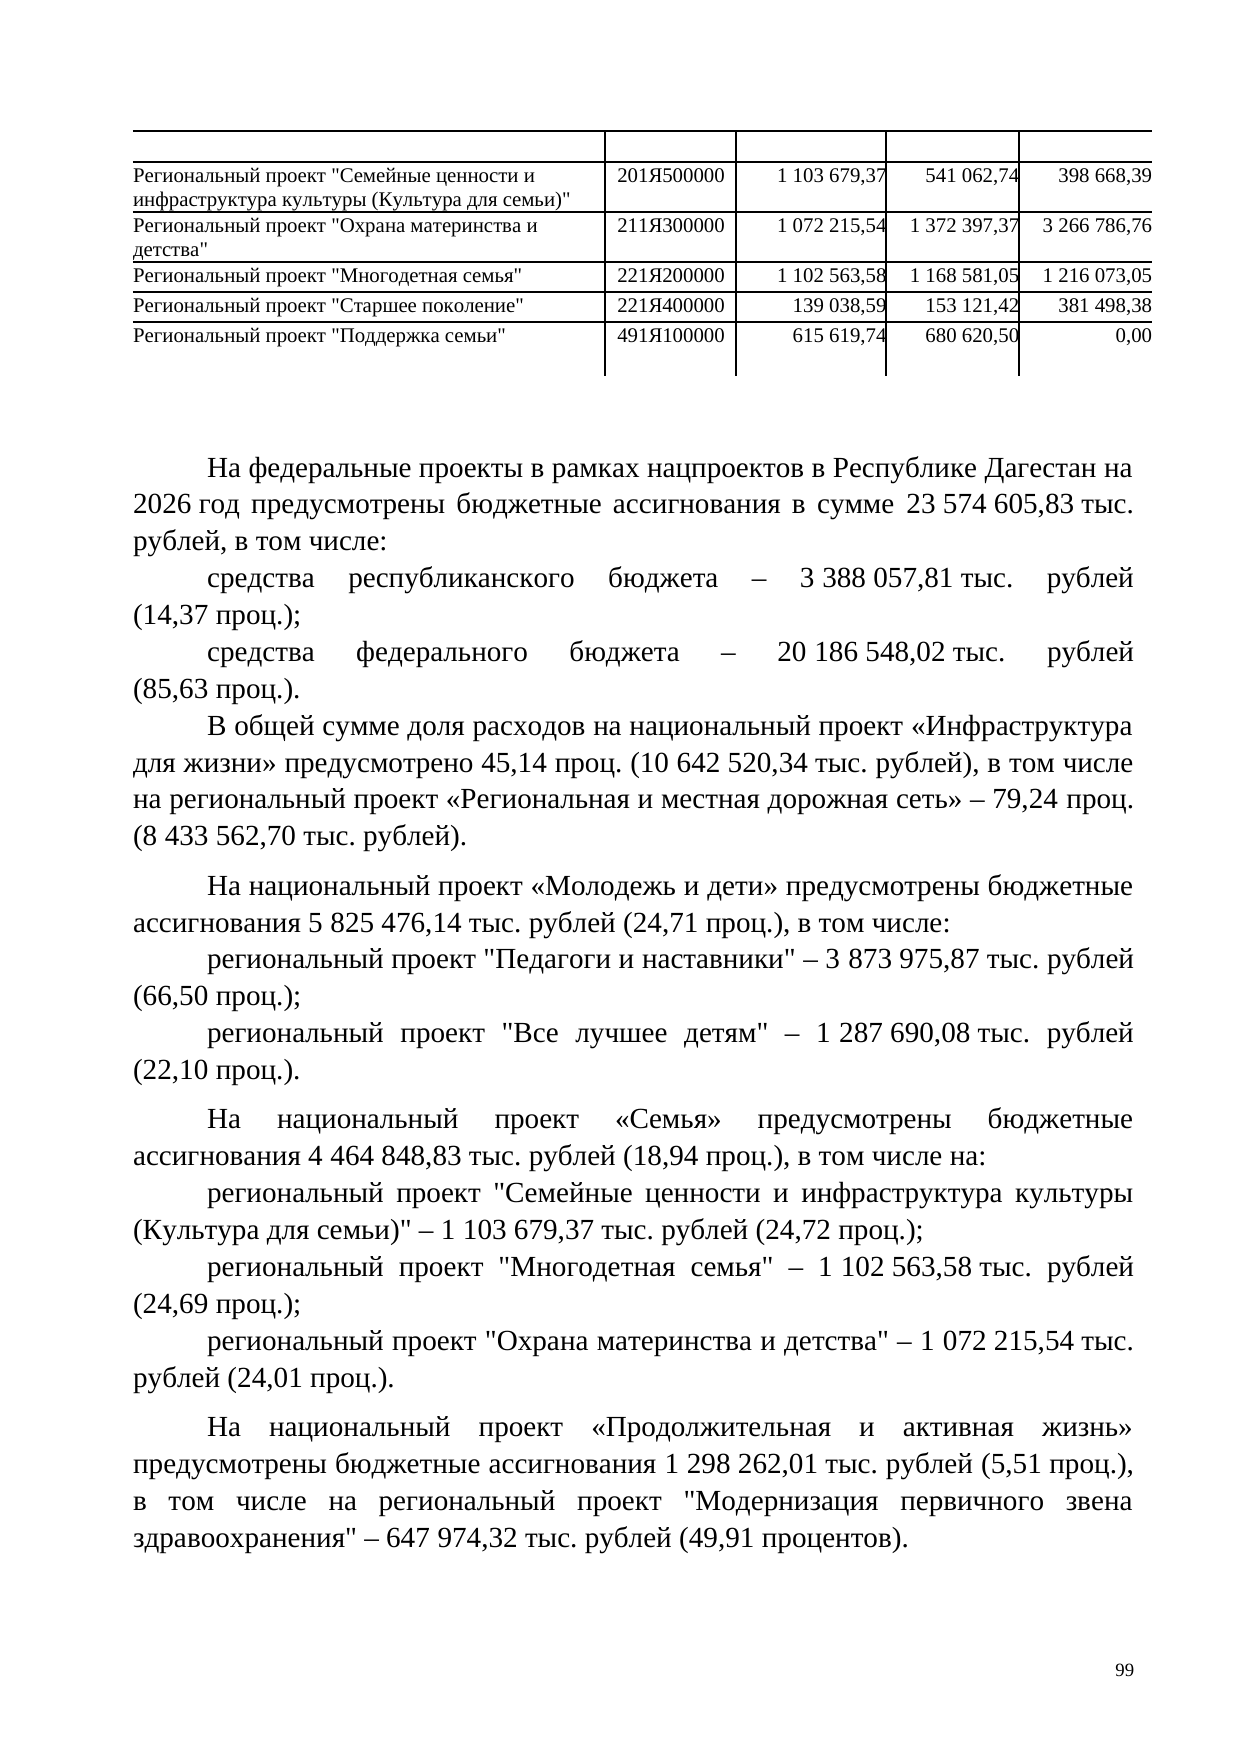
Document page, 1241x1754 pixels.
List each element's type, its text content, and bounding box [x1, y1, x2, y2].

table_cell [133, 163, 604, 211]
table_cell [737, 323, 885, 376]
text региональный проект "Семейные ценности и инфраструктура культуры (Культура для семьи)" – 1 103 679,37 тыс. рублей (24,72 проц.); [133, 1175, 1134, 1246]
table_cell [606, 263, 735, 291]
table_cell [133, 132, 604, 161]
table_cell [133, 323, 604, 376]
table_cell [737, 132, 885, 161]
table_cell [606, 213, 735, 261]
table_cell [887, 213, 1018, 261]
text региональный проект "Все лучшее детям" – 1 287 690,08 тыс. рублей (22,10 проц.). [133, 1015, 1134, 1086]
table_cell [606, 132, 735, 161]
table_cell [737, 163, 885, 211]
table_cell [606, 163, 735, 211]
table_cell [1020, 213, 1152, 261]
text На федеральные проекты в рамках нацпроектов в Республике Дагестан на 2026 год предусмотрены бюджетные ассигнования в сумме 23 574 605,83 тыс. рублей, в том числе: [133, 450, 1134, 557]
text средства республиканского бюджета – 3 388 057,81 тыс. рублей (14,37 проц.); [133, 560, 1134, 631]
text На национальный проект «Семья» предусмотрены бюджетные ассигнования 4 464 848,83 тыс. рублей (18,94 проц.), в том числе на: [133, 1102, 1134, 1172]
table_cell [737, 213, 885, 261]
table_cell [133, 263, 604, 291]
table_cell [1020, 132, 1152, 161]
text региональный проект "Педагоги и наставники" – 3 873 975,87 тыс. рублей (66,50 проц.); [133, 942, 1134, 1012]
text В общей сумме доля расходов на национальный проект «Инфраструктура для жизни» предусмотрено 45,14 проц. (10 642 520,34 тыс. рублей), в том числе на региональный проект «Региональная и местная дорожная сеть» – 79,24 проц. (8 433 562,70 тыс. рублей). [133, 708, 1134, 852]
text региональный проект "Многодетная семья" – 1 102 563,58 тыс. рублей (24,69 проц.); [133, 1249, 1134, 1319]
text На национальный проект «Молодежь и дети» предусмотрены бюджетные ассигнования 5 825 476,14 тыс. рублей (24,71 проц.), в том числе: [133, 868, 1134, 938]
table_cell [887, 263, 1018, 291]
text региональный проект "Охрана материнства и детства" – 1 072 215,54 тыс. рублей (24,01 проц.). [133, 1323, 1134, 1393]
text На национальный проект «Продолжительная и активная жизнь» предусмотрены бюджетные ассигнования 1 298 262,01 тыс. рублей (5,51 проц.), в том числе на региональный проект "Модернизация первичного звена здравоохранения" – 647 974,32 тыс. рублей (49,91 процентов). [133, 1409, 1134, 1553]
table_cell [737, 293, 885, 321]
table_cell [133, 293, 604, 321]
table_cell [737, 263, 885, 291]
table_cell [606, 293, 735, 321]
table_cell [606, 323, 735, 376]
text средства федерального бюджета – 20 186 548,02 тыс. рублей (85,63 проц.). [133, 634, 1134, 704]
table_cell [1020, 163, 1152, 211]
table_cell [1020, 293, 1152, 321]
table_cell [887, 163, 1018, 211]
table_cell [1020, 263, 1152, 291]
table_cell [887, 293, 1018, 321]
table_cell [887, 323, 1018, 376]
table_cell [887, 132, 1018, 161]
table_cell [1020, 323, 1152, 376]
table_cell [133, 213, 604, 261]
